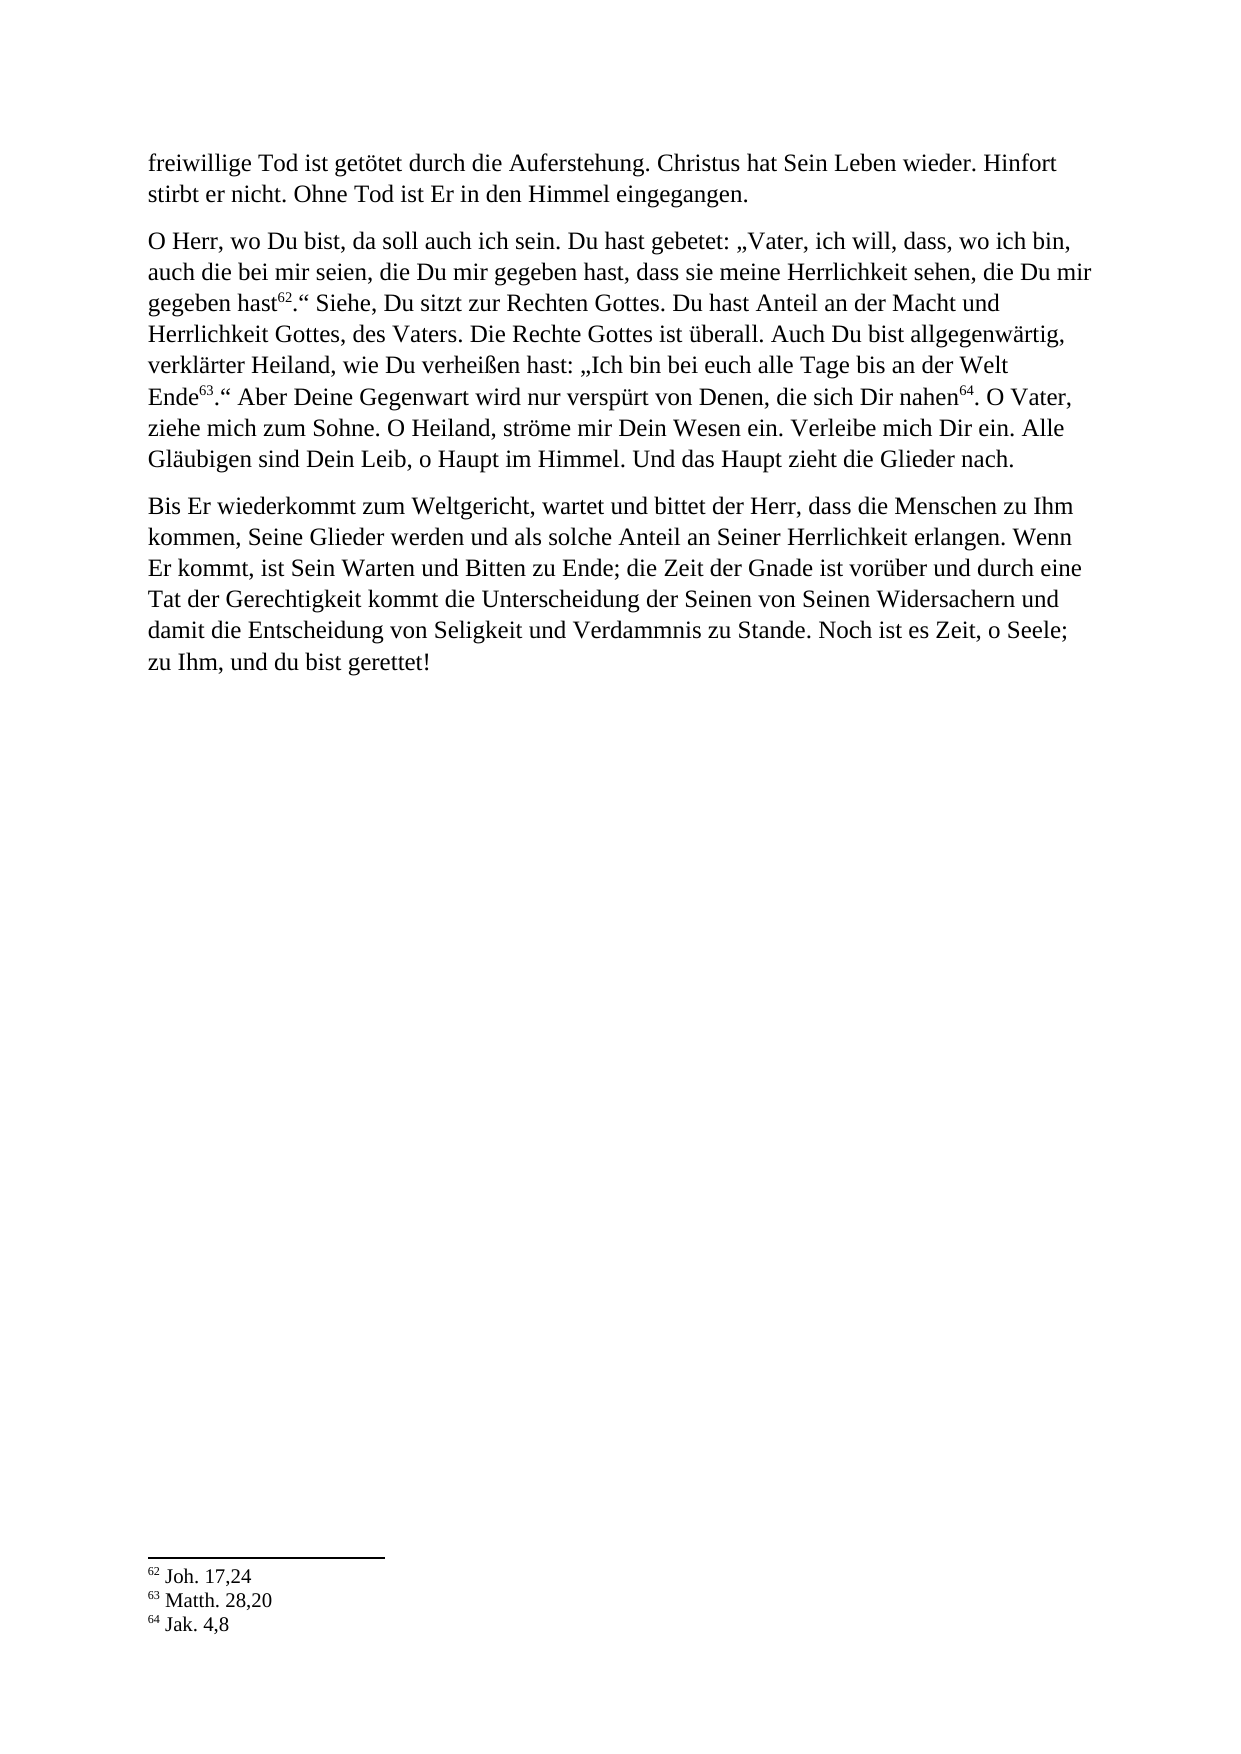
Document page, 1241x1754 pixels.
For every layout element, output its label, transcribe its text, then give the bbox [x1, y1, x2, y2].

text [148, 148, 1093, 207]
text O Herr, wo Du bist, da soll auch ich sein. Du hast gebetet: „Vater, ich will, dass, wo ich bin, auch die bei mir seien, die Du mir gegeben hast, dass sie meine Herrlichkeit sehen, die Du mir gegeben hast.“ Siehe, Du sitzt zur Rechten Gottes. Du hast Anteil an der Macht und Herrlichkeit Gottes, des Vaters. Die Rechte Gottes ist überall. Auch Du bist allgegenwärtig, verklärter Heiland, wie Du verheißen hast: „Ich bin bei euch alle Tage bis an der Welt Ende.“ Aber Deine Gegenwart wird nur verspürt von Denen, die sich Dir nahen. O Vater, ziehe mich zum Sohne. O Heiland, ströme mir Dein Wesen ein. Verleibe mich Dir ein. Alle Gläubigen sind Dein Leib, o Haupt im Himmel. Und das Haupt zieht die Glieder nach. [148, 226, 1093, 472]
text Bis Er wiederkommt zum Weltgericht, wartet und bittet der Herr, dass die Menschen zu Ihm kommen, Seine Glieder werden und als solche Anteil an Seiner Herrlichkeit erlangen. Wenn Er kommt, ist Sein Warten und Bitten zu Ende; die Zeit der Gnade ist vorüber und durch eine Tat der Gerechtigkeit kommt die Unterscheidung der Seinen von Seinen Widersachern und damit die Entscheidung von Seligkeit und Verdammnis zu Stande. Noch ist es Zeit, o Seele; zu Ihm, und du bist gerettet! [148, 491, 1093, 675]
